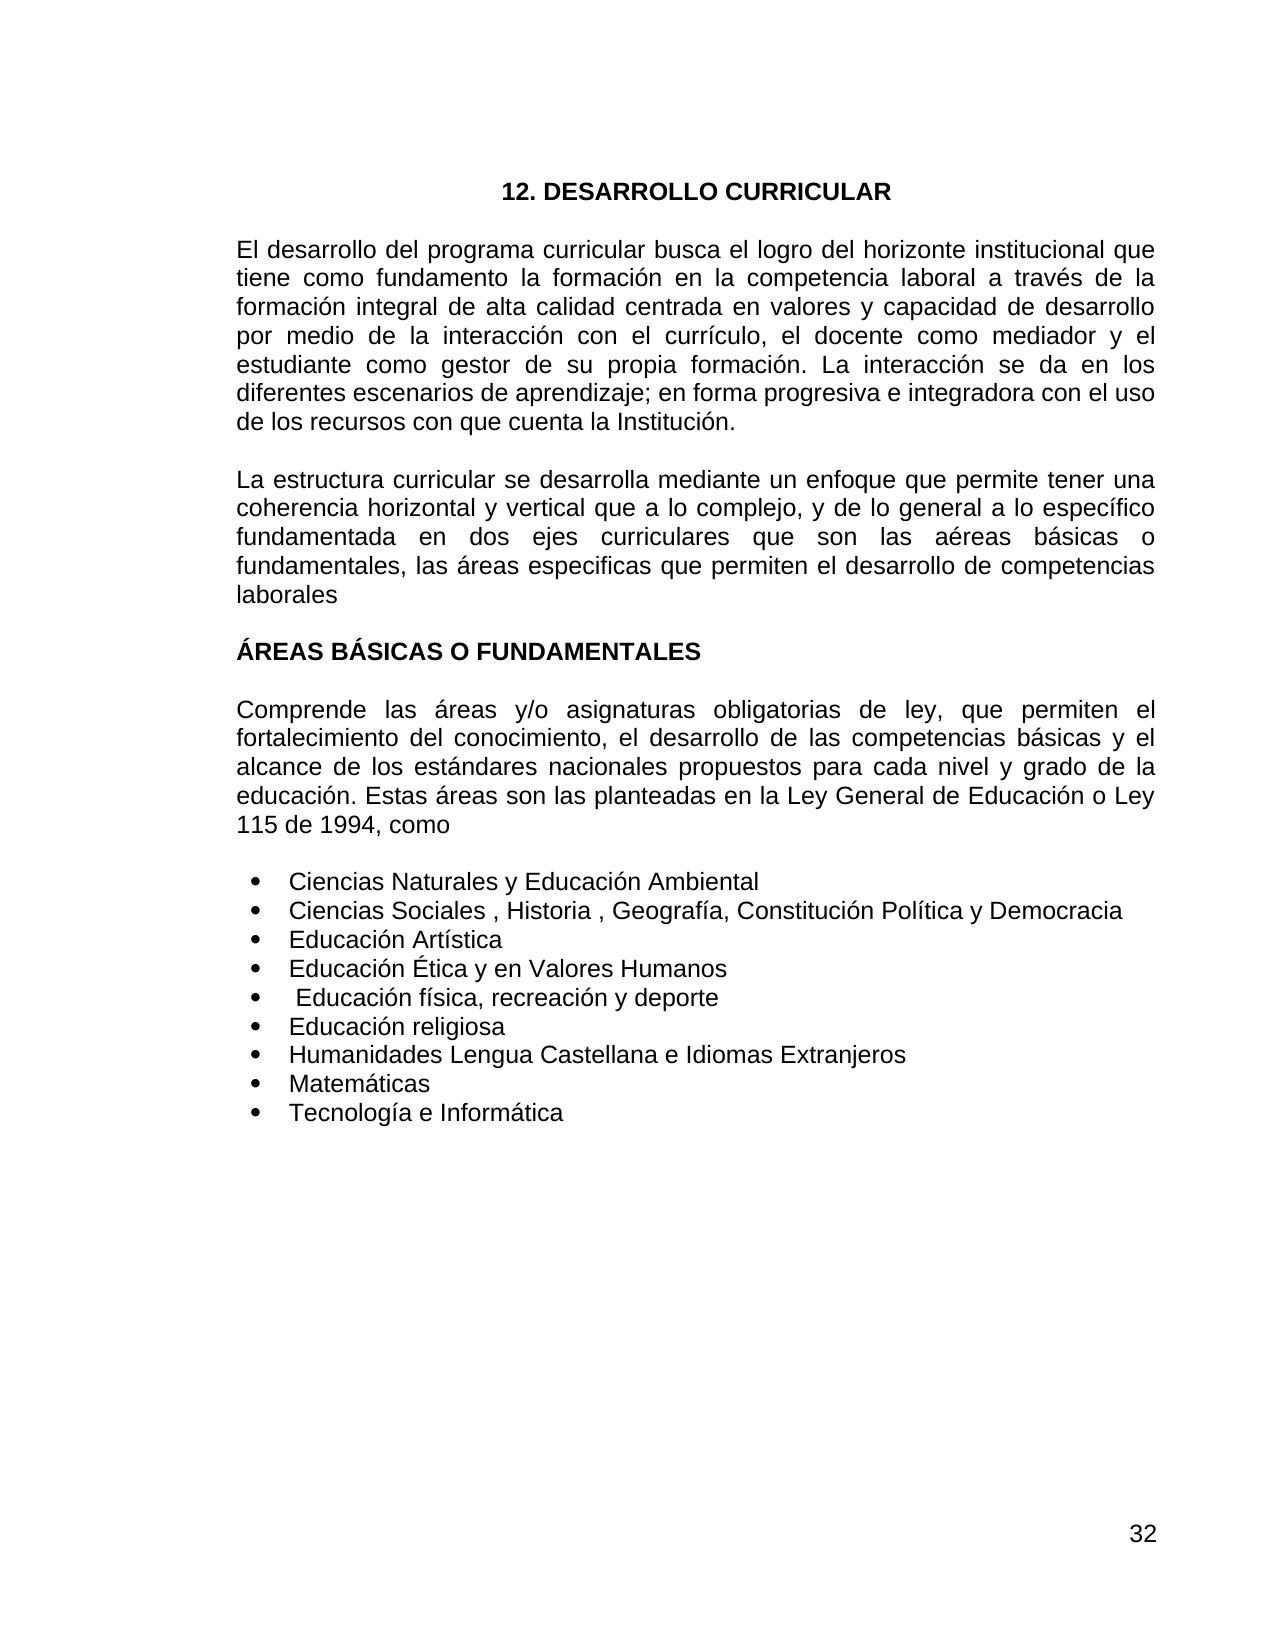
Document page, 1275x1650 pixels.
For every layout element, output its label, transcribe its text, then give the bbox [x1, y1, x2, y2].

list Tecnología e Informática [251, 1098, 1157, 1127]
text La estructura curricular se desarrolla mediante un enfoque que permite tener una coherencia horizontal y vertical que a lo complejo, y de lo general a lo específico fundamentada en dos ejes curriculares que son las aéreas básicas o fundamentales, las áreas especificas que permiten el desarrollo de competencias laborales [236, 465, 1157, 608]
list Educación física, recreación y deporte [251, 983, 1157, 1011]
list Educación religiosa [251, 1011, 1157, 1040]
text El desarrollo del programa curricular busca el logro del horizonte institucional que tiene como fundamento la formación en la competencia laboral a través de la formación integral de alta calidad centrada en valores y capacidad de desarrollo por medio de la interacción con el currículo, el docente como mediador y el estudiante como gestor de su propia formación. La interacción se da en los diferentes escenarios de aprendizaje; en forma progresiva e integradora con el uso de los recursos con que cuenta la Institución. [236, 235, 1157, 436]
list Matemáticas [251, 1069, 1157, 1098]
list Ciencias Naturales y Educación Ambiental [251, 867, 1157, 896]
text 12. DESARROLLO CURRICULAR [236, 177, 1157, 206]
list Humanidades Lengua Castellana e Idiomas Extranjeros [251, 1040, 1157, 1069]
list Ciencias Sociales , Historia , Geografía, Constitución Política y Democracia [251, 896, 1157, 925]
list Educación Artística [251, 925, 1157, 954]
list Educación Ética y en Valores Humanos [251, 954, 1157, 983]
text ÁREAS BÁSICAS O FUNDAMENTALES [236, 637, 1157, 666]
text Comprende las áreas y/o asignaturas obligatorias de ley, que permiten el fortalecimiento del conocimiento, el desarrollo de las competencias básicas y el alcance de los estándares nacionales propuestos para cada nivel y grado de la educación. Estas áreas son las planteadas en la Ley General de Educación o Ley 115 de 1994, como [236, 695, 1157, 838]
